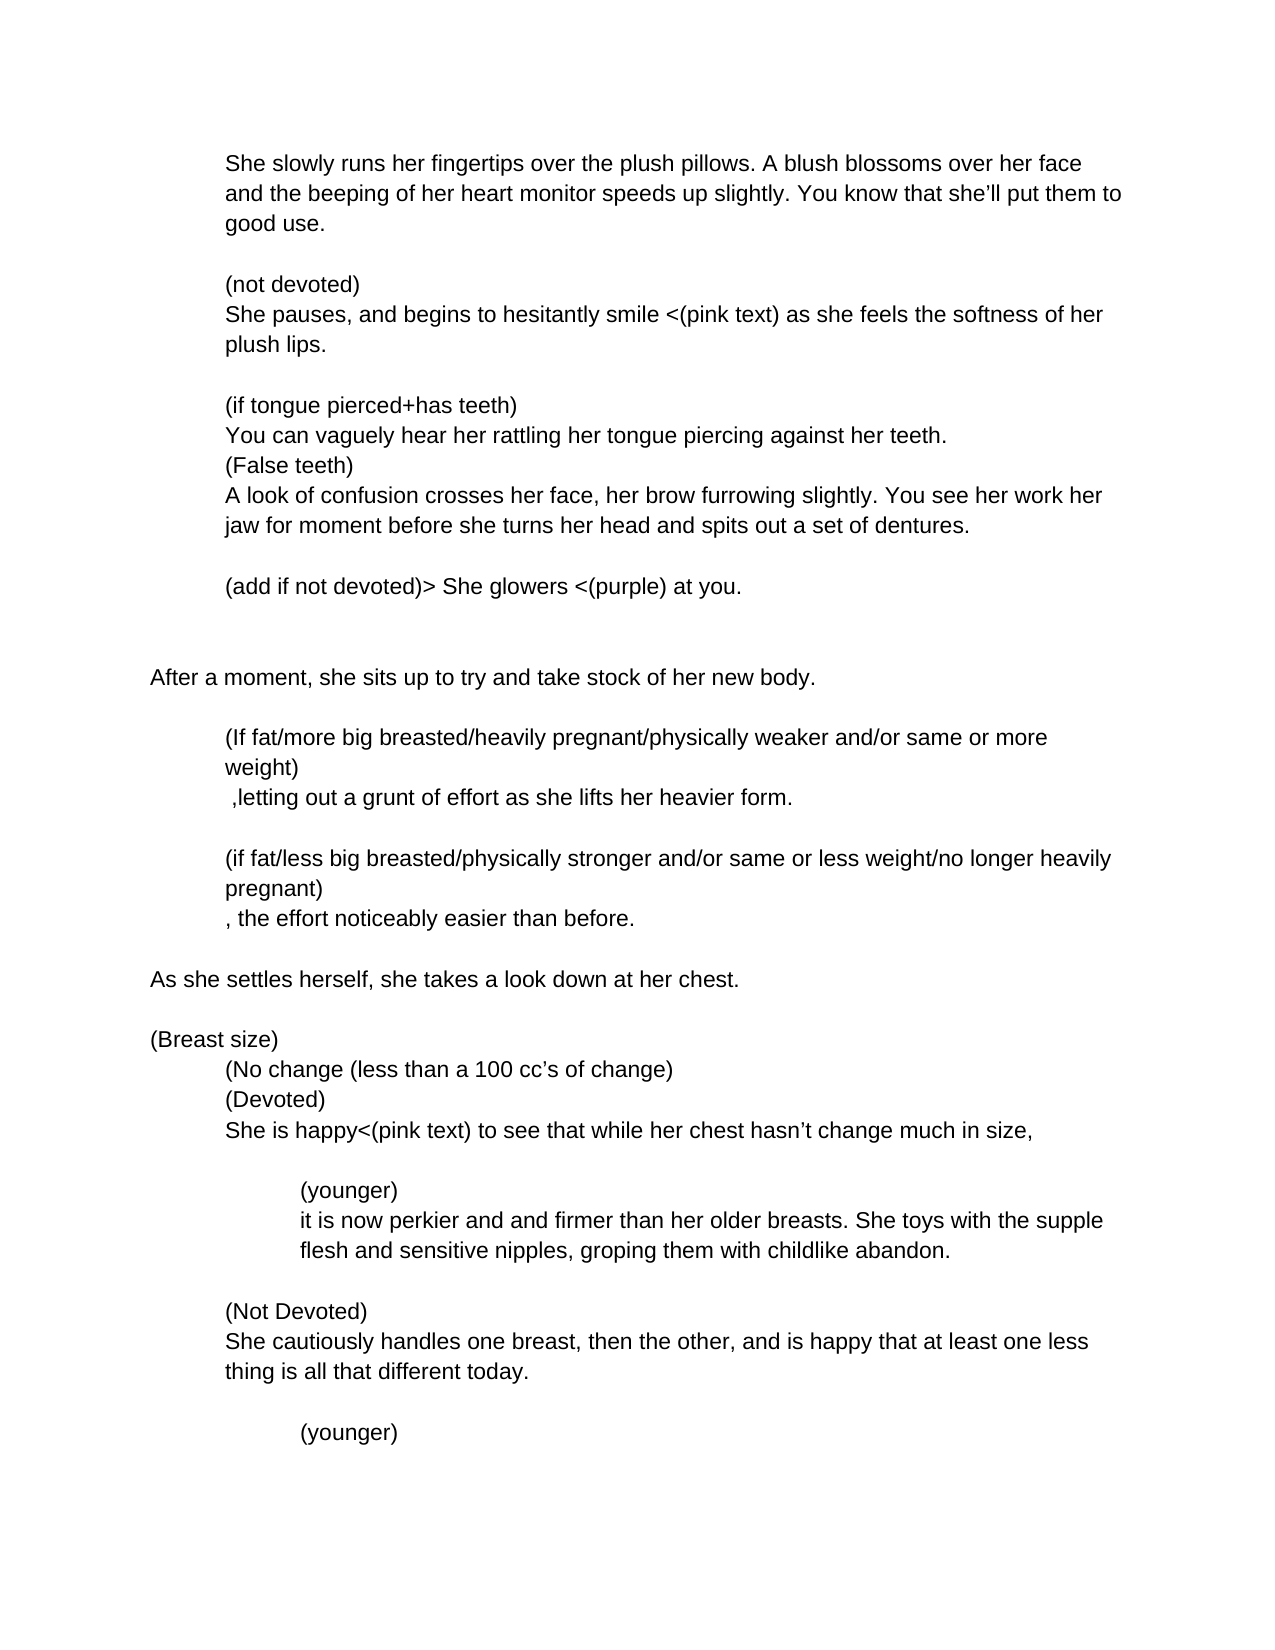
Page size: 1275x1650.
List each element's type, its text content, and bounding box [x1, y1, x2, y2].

text ,letting out a grunt of effort as she lifts her heavier form. [225, 784, 1125, 811]
text She cautiously handles one breast, then the other, and is happy that at least one less thing is all that different today. [225, 1328, 1125, 1385]
text (Devoted) [225, 1086, 1125, 1113]
text (younger) [300, 1177, 1125, 1203]
text , the effort noticeably easier than before. [225, 905, 1125, 932]
text You can vaguely hear her rattling her tongue piercing against her teeth. [225, 422, 1125, 448]
text (False teeth) [225, 452, 1125, 478]
text She is happy<(pink text) to see that while her chest hasn’t change much in size, [225, 1117, 1125, 1143]
text (if tongue pierced+has teeth) [225, 392, 1125, 418]
text A look of confusion crosses her face, her brow furrowing slightly. You see her work her jaw for moment before she turns her head and spits out a set of dentures. [225, 482, 1125, 539]
text (not devoted) [225, 271, 1125, 297]
text (Breast size) [150, 1026, 1125, 1052]
text (No change (less than a 100 cc’s of change) [225, 1056, 1125, 1083]
text (add if not devoted)> She glowers <(purple) at you. [225, 573, 1125, 599]
text She slowly runs her fingertips over the plush pillows. A blush blossoms over her face and the beeping of her heart monitor speeds up slightly. You know that she’ll put them to good use. [225, 150, 1125, 237]
text (Not Devoted) [225, 1298, 1125, 1324]
text After a moment, she sits up to try and take stock of her new body. [150, 663, 1125, 690]
text As she settles herself, she takes a look down at her chest. [150, 966, 1125, 992]
text it is now perkier and and firmer than her older breasts. She toys with the supple flesh and sensitive nipples, groping them with childlike abandon. [300, 1207, 1125, 1264]
text She pauses, and begins to hesitantly smile <(pink text) as she feels the softness of her plush lips. [225, 301, 1125, 358]
text (If fat/more big breasted/heavily pregnant/physically weaker and/or same or more weight) [225, 724, 1125, 781]
text (younger) [300, 1419, 1125, 1445]
text (if fat/less big breasted/physically stronger and/or same or less weight/no longer heavily pregnant) [225, 845, 1125, 901]
